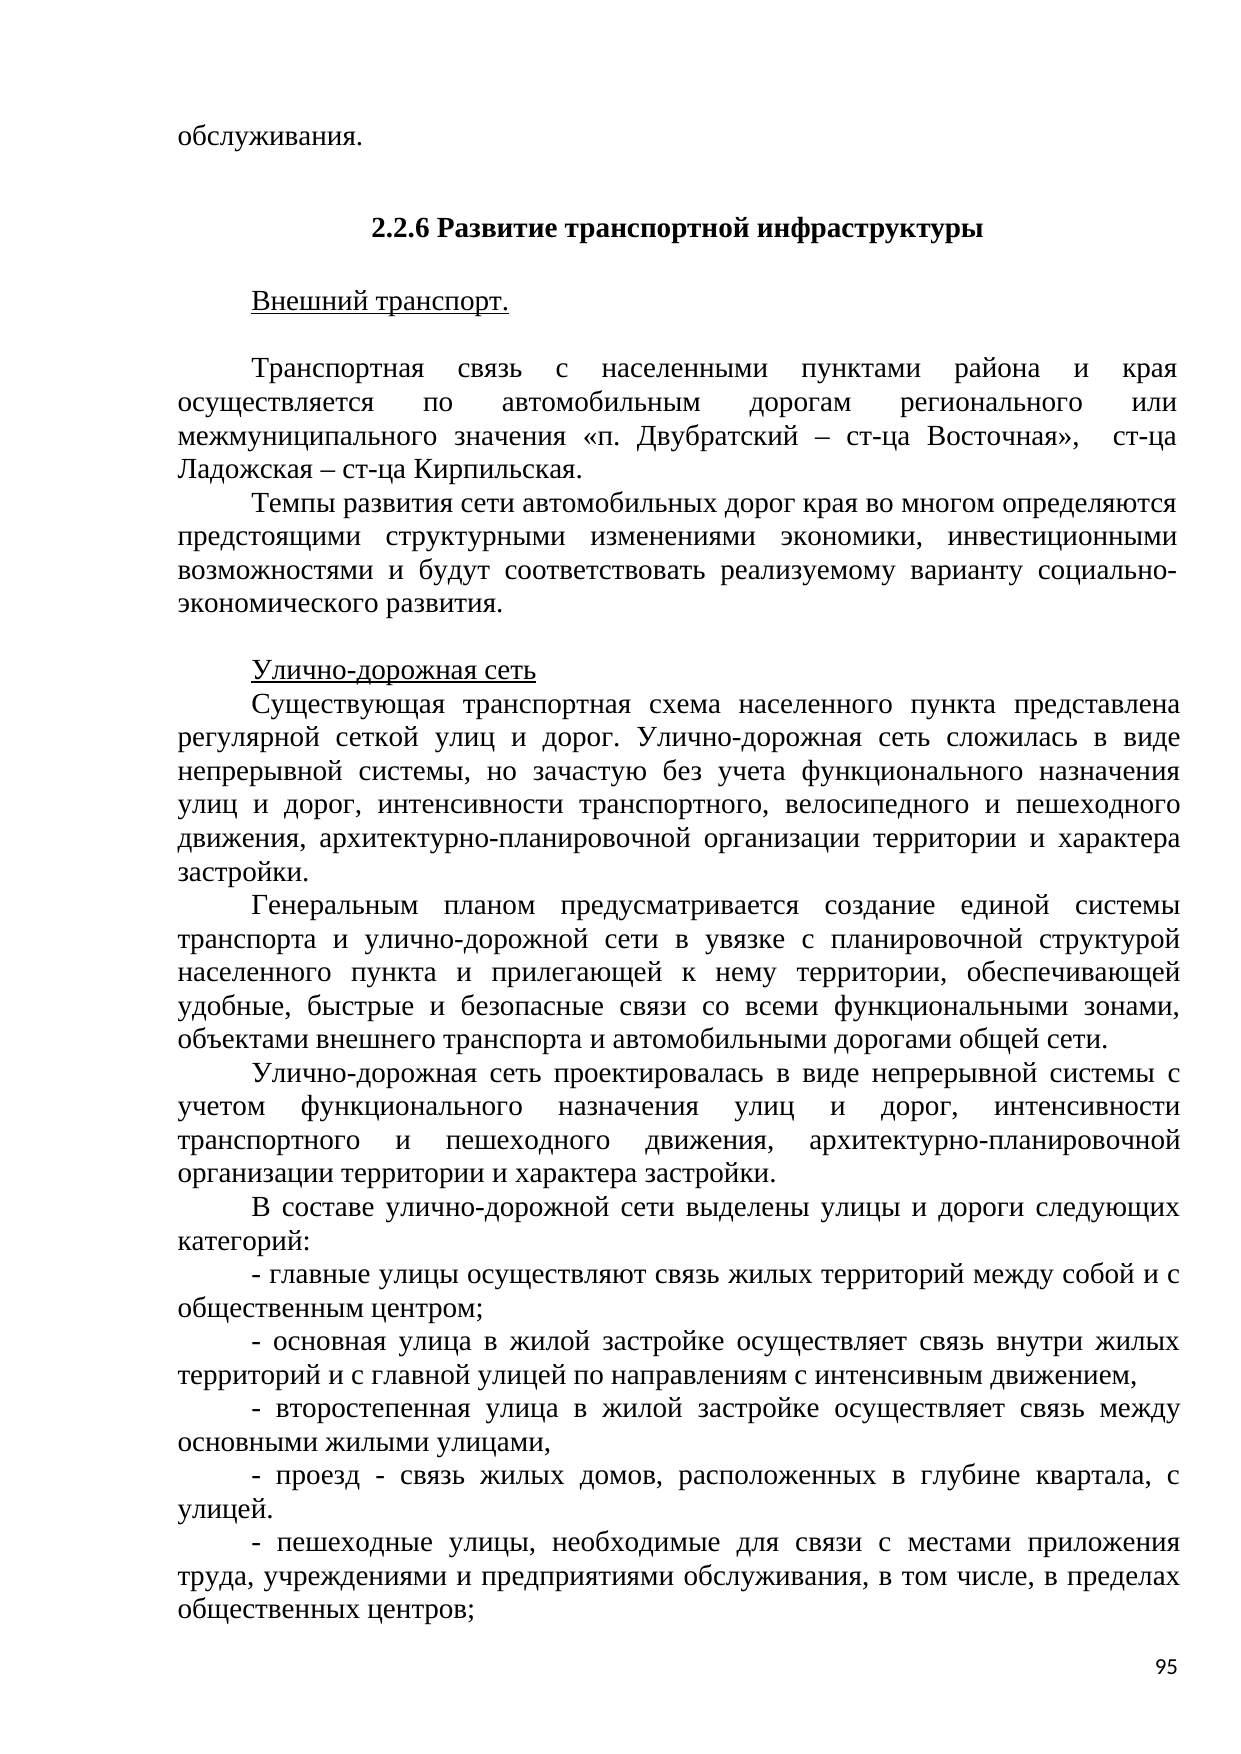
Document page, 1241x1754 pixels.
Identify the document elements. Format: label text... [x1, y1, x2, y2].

text Существующая транспортная схема населенного пункта представлена регулярной сеткой улиц и дорог. Улично-дорожная сеть сложилась в виде непрерывной системы, но зачастую без учета функционального назначения улиц и дорог, интенсивности транспортного, велосипедного и пешеходного движения, архитектурно-планировочной организации территории и характера застройки. [177, 686, 1181, 887]
text Транспортная связь с населенными пунктами района и края осуществляется по автомобильным дорогам регионального или межмуниципального значения «п. Двубратский – ст-ца Восточная», ст-ца Ладожская – ст-ца Кирпильская. [177, 351, 1178, 485]
text Внешний транспорт. [177, 283, 1178, 317]
text Улично-дорожная сеть [177, 652, 1181, 686]
text - основная улица в жилой застройке осуществляет связь внутри жилых территорий и с главной улицей по направлениям с интенсивным движением, [177, 1323, 1181, 1390]
subtitle 2.2.6 Развитие транспортной инфраструктуры [177, 210, 1178, 244]
text В составе улично-дорожной сети выделены улицы и дороги следующих категорий: [177, 1189, 1181, 1256]
text - второстепенная улица в жилой застройке осуществляет связь между основными жилыми улицами, [177, 1390, 1181, 1457]
text Темпы развития сети автомобильных дорог края во многом определяются предстоящими структурными изменениями экономики, инвестиционными возможностями и будут соответствовать реализуемому варианту социально-экономического развития. [177, 485, 1178, 619]
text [177, 118, 1178, 152]
text - пешеходные улицы, необходимые для связи с местами приложения труда, учреждениями и предприятиями обслуживания, в том числе, в пределах общественных центров; [177, 1524, 1181, 1625]
text Улично-дорожная сеть проектировалась в виде непрерывной системы с учетом функционального назначения улиц и дорог, интенсивности транспортного и пешеходного движения, архитектурно-планировочной организации территории и характера застройки. [177, 1055, 1181, 1189]
text - проезд - связь жилых домов, расположенных в глубине квартала, с улицей. [177, 1457, 1181, 1524]
text - главные улицы осуществляют связь жилых территорий между собой и с общественным центром; [177, 1256, 1181, 1323]
text Генеральным планом предусматривается создание единой системы транспорта и улично-дорожной сети в увязке с планировочной структурой населенного пункта и прилегающей к нему территории, обеспечивающей удобные, быстрые и безопасные связи со всеми функциональными зонами, объектами внешнего транспорта и автомобильными дорогами общей сети. [177, 887, 1181, 1055]
